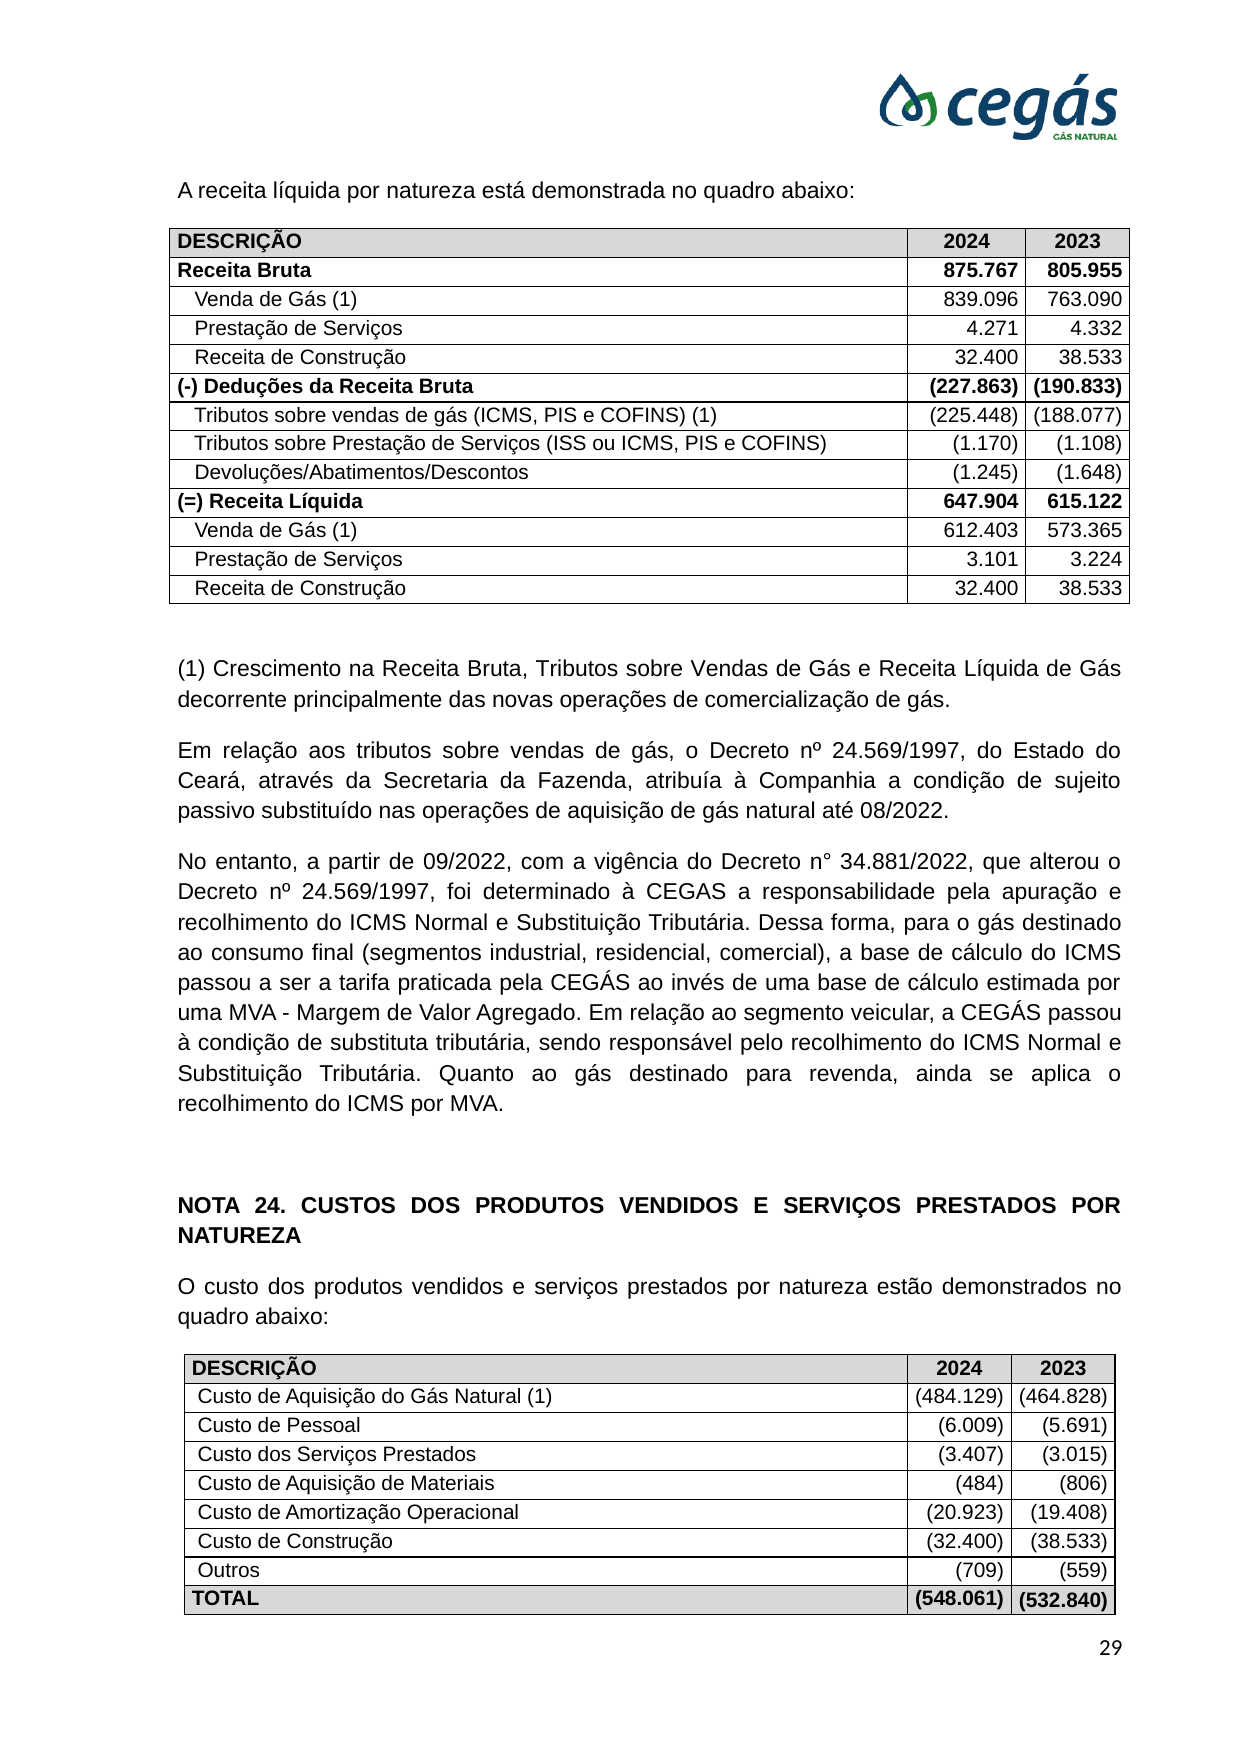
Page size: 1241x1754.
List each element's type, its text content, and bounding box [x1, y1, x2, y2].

table_cell Prestação de Serviços [170, 547, 907, 574]
table_cell Custo de Aquisição do Gás Natural (1) [185, 1384, 907, 1412]
table_cell (6.009) [908, 1413, 1011, 1441]
table_cell (464.828) [1012, 1384, 1114, 1412]
table_cell (190.833) [1026, 374, 1129, 401]
table_cell 38.533 [1026, 576, 1129, 603]
table_cell 612.403 [908, 518, 1025, 546]
table_cell Receita de Construção [170, 345, 907, 372]
table_cell 4.271 [908, 316, 1025, 344]
table_cell Custo de Construção [185, 1529, 907, 1556]
table_cell Custo de Aquisição de Materiais [185, 1471, 907, 1499]
table_cell Receita Bruta [170, 258, 907, 286]
table_cell (1.245) [908, 460, 1025, 488]
text O custo dos produtos vendidos e serviços prestados por natureza estão demonstrados no quadro abaixo: [177, 1273, 1122, 1330]
table_cell Tributos sobre Prestação de Serviços (ISS ou ICMS, PIS e COFINS) [170, 431, 907, 459]
table_cell TOTAL [185, 1586, 907, 1614]
table_cell Custo dos Serviços Prestados [185, 1442, 907, 1470]
table_header 2023 [1026, 229, 1129, 257]
table_cell (532.840) [1012, 1586, 1114, 1614]
table_cell (32.400) [908, 1529, 1011, 1556]
table_cell 647.904 [908, 489, 1025, 517]
table_cell 875.767 [908, 258, 1025, 286]
table_cell (484) [908, 1471, 1011, 1499]
table_cell Venda de Gás (1) [170, 287, 907, 315]
table_cell 805.955 [1026, 258, 1129, 286]
text (1) Crescimento na Receita Bruta, Tributos sobre Vendas de Gás e Receita Líquida de Gás decorrente principalmente das novas operações de comercialização de gás. [177, 655, 1122, 712]
table_cell Devoluções/Abatimentos/Descontos [170, 460, 907, 488]
table_cell Prestação de Serviços [170, 316, 907, 344]
table_cell Custo de Pessoal [185, 1413, 907, 1441]
text Em relação aos tributos sobre vendas de gás, o Decreto nº 24.569/1997, do Estado do Ceará, através da Secretaria da Fazenda, atribuía à Companhia a condição de sujeito passivo substituído nas operações de aquisição de gás natural até 08/2022. [177, 737, 1122, 823]
table_cell (484.129) [908, 1384, 1011, 1412]
table_cell Venda de Gás (1) [170, 518, 907, 546]
table_cell Receita de Construção [170, 576, 907, 603]
table_cell (5.691) [1012, 1413, 1114, 1441]
table_cell (188.077) [1026, 403, 1129, 430]
table_cell 3.224 [1026, 547, 1129, 574]
table_cell 38.533 [1026, 345, 1129, 372]
table_cell (3.407) [908, 1442, 1011, 1470]
table_cell (548.061) [908, 1586, 1011, 1614]
text NOTA 24. CUSTOS DOS PRODUTOS VENDIDOS E SERVIÇOS PRESTADOS POR NATUREZA [177, 1192, 1122, 1248]
table_cell Custo de Amortização Operacional [185, 1500, 907, 1527]
table_cell (1.170) [908, 431, 1025, 459]
table_header DESCRIÇÃO [185, 1355, 907, 1383]
table_cell (225.448) [908, 403, 1025, 430]
picture [879, 73, 1118, 140]
text No entanto, a partir de 09/2022, com a vigência do Decreto n° 34.881/2022, que alterou o Decreto nº 24.569/1997, foi determinado à CEGAS a responsabilidade pela apuração e recolhimento do ICMS Normal e Substituição Tributária. Dessa forma, para o gás destinado ao consumo final (segmentos industrial, residencial, comercial), a base de cálculo do ICMS passou a ser a tarifa praticada pela CEGÁS ao invés de uma base de cálculo estimada por uma MVA - Margem de Valor Agregado. Em relação ao segmento veicular, a CEGÁS passou à condição de substituta tributária, sendo responsável pelo recolhimento do ICMS Normal e Substituição Tributária. Quanto ao gás destinado para revenda, ainda se aplica o recolhimento do ICMS por MVA. [177, 848, 1122, 1116]
text A receita líquida por natureza está demonstrada no quadro abaixo: [177, 177, 1122, 203]
table_header 2023 [1012, 1355, 1114, 1383]
table_cell (=) Receita Líquida [170, 489, 907, 517]
table_cell (559) [1012, 1558, 1114, 1585]
table_cell (38.533) [1012, 1529, 1114, 1556]
table_cell (20.923) [908, 1500, 1011, 1527]
table_cell (3.015) [1012, 1442, 1114, 1470]
table_header DESCRIÇÃO [170, 229, 907, 257]
table_cell (227.863) [908, 374, 1025, 401]
table_cell 3.101 [908, 547, 1025, 574]
table_header 2024 [908, 1355, 1011, 1383]
table_cell 573.365 [1026, 518, 1129, 546]
table_cell (19.408) [1012, 1500, 1114, 1527]
table_cell 32.400 [908, 345, 1025, 372]
table_header 2024 [908, 229, 1025, 257]
table_cell (1.648) [1026, 460, 1129, 488]
table_cell (-) Deduções da Receita Bruta [170, 374, 907, 401]
table_cell Tributos sobre vendas de gás (ICMS, PIS e COFINS) (1) [170, 403, 907, 430]
table_cell 615.122 [1026, 489, 1129, 517]
table_cell Outros [185, 1558, 907, 1585]
table_cell 839.096 [908, 287, 1025, 315]
table_cell (1.108) [1026, 431, 1129, 459]
table_cell (806) [1012, 1471, 1114, 1499]
table_cell 32.400 [908, 576, 1025, 603]
table_cell 763.090 [1026, 287, 1129, 315]
table_cell 4.332 [1026, 316, 1129, 344]
table_cell (709) [908, 1558, 1011, 1585]
